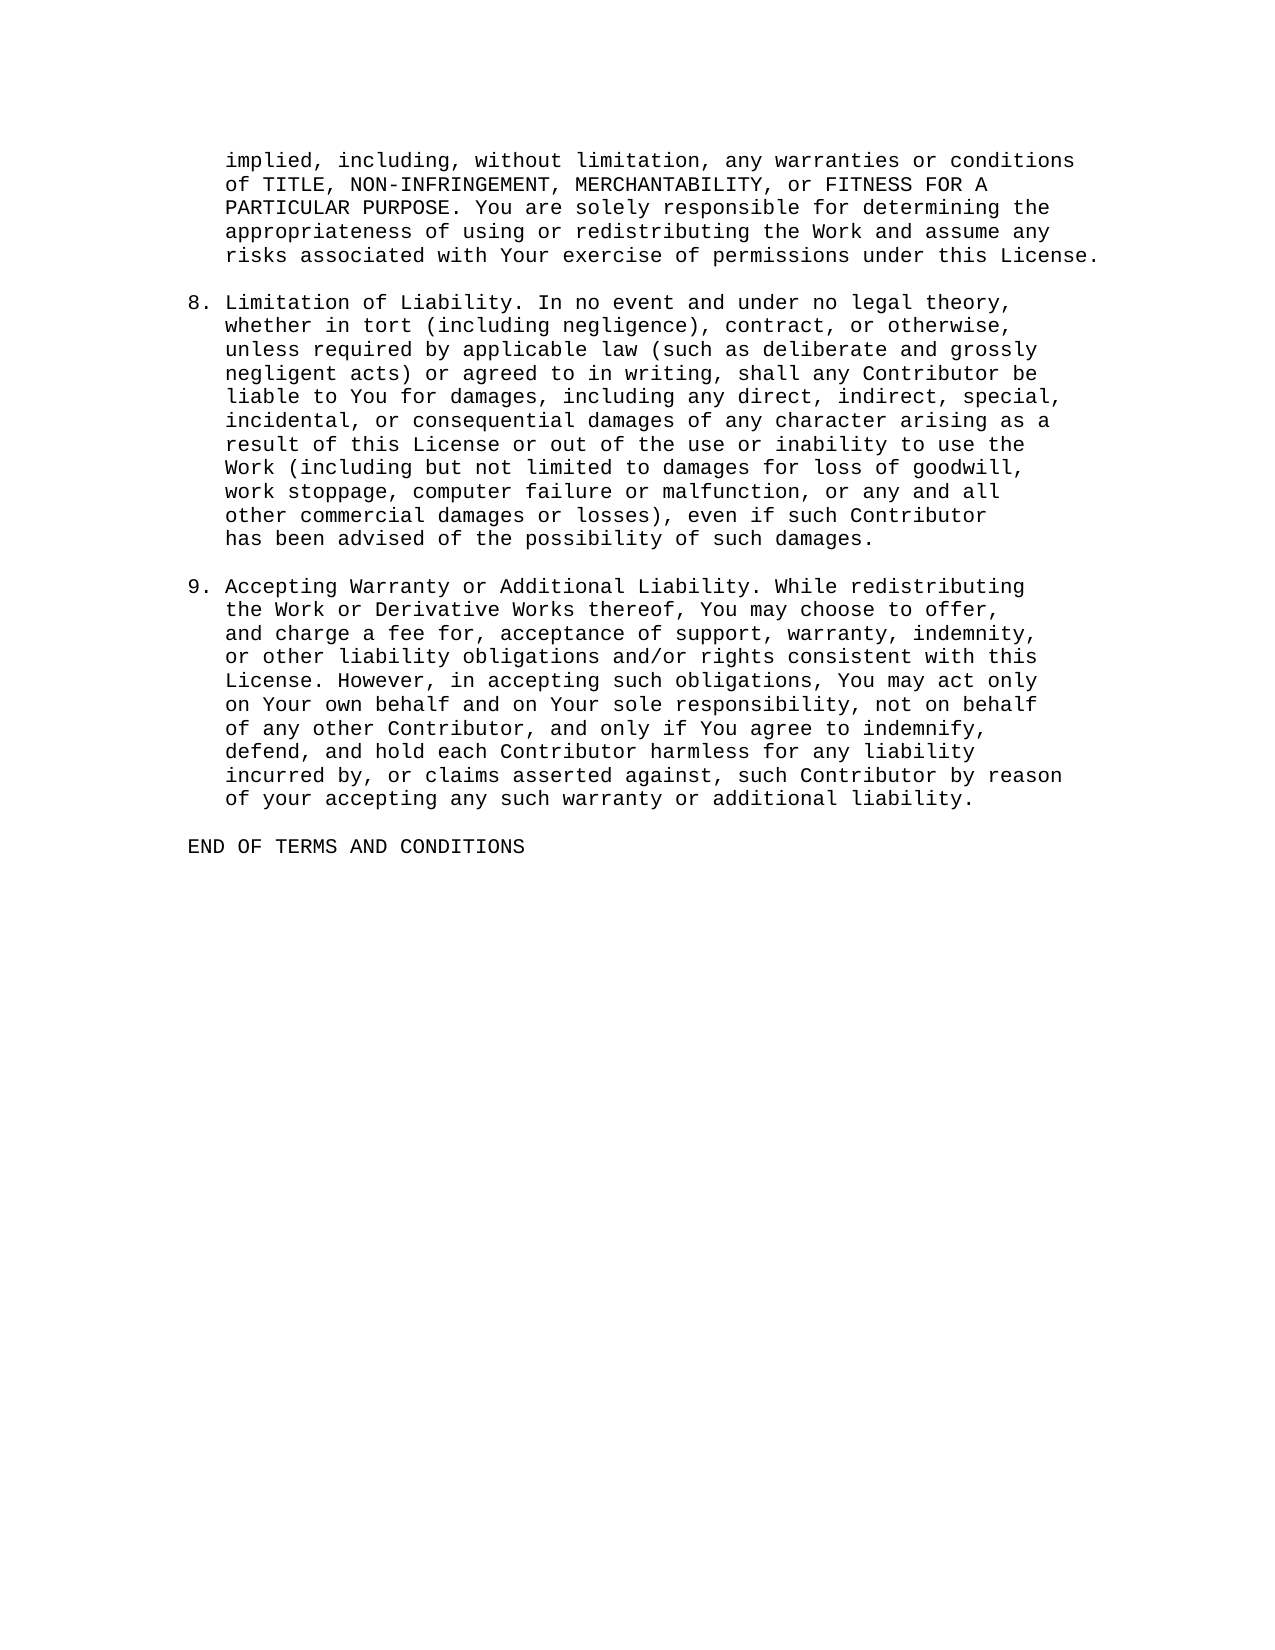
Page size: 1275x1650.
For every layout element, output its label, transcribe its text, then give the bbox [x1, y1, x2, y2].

text END OF TERMS AND CONDITIONS [150, 836, 1125, 859]
text unless required by applicable law (such as deliberate and grossly [150, 339, 1125, 363]
text of TITLE, NON-INFRINGEMENT, MERCHANTABILITY, or FITNESS FOR A [150, 174, 1125, 197]
text defend, and hold each Contributor harmless for any liability [150, 741, 1125, 765]
text or other liability obligations and/or rights consistent with this [150, 647, 1125, 670]
text negligent acts) or agreed to in writing, shall any Contributor be [150, 363, 1125, 386]
text result of this License or out of the use or inability to use the [150, 434, 1125, 457]
text liable to You for damages, including any direct, indirect, special, [150, 386, 1125, 410]
text the Work or Derivative Works thereof, You may choose to offer, [150, 599, 1125, 623]
text appropriateness of using or redistributing the Work and assume any [150, 221, 1125, 244]
text has been advised of the possibility of such damages. [150, 528, 1125, 552]
text whether in tort (including negligence), contract, or otherwise, [150, 316, 1125, 339]
text risks associated with Your exercise of permissions under this License. [150, 244, 1125, 268]
text other commercial damages or losses), even if such Contributor [150, 505, 1125, 528]
text and charge a fee for, acceptance of support, warranty, indemnity, [150, 623, 1125, 647]
text 8. Limitation of Liability. In no event and under no legal theory, [150, 292, 1125, 316]
text PARTICULAR PURPOSE. You are solely responsible for determining the [150, 197, 1125, 221]
text 9. Accepting Warranty or Additional Liability. While redistributing [150, 576, 1125, 599]
text of any other Contributor, and only if You agree to indemnify, [150, 717, 1125, 741]
text work stoppage, computer failure or malfunction, or any and all [150, 481, 1125, 505]
text License. However, in accepting such obligations, You may act only [150, 670, 1125, 694]
text on Your own behalf and on Your sole responsibility, not on behalf [150, 694, 1125, 717]
text of your accepting any such warranty or additional liability. [150, 788, 1125, 812]
text Work (including but not limited to damages for loss of goodwill, [150, 457, 1125, 481]
text incurred by, or claims asserted against, such Contributor by reason [150, 765, 1125, 788]
text incidental, or consequential damages of any character arising as a [150, 410, 1125, 434]
text implied, including, without limitation, any warranties or conditions [150, 150, 1125, 174]
